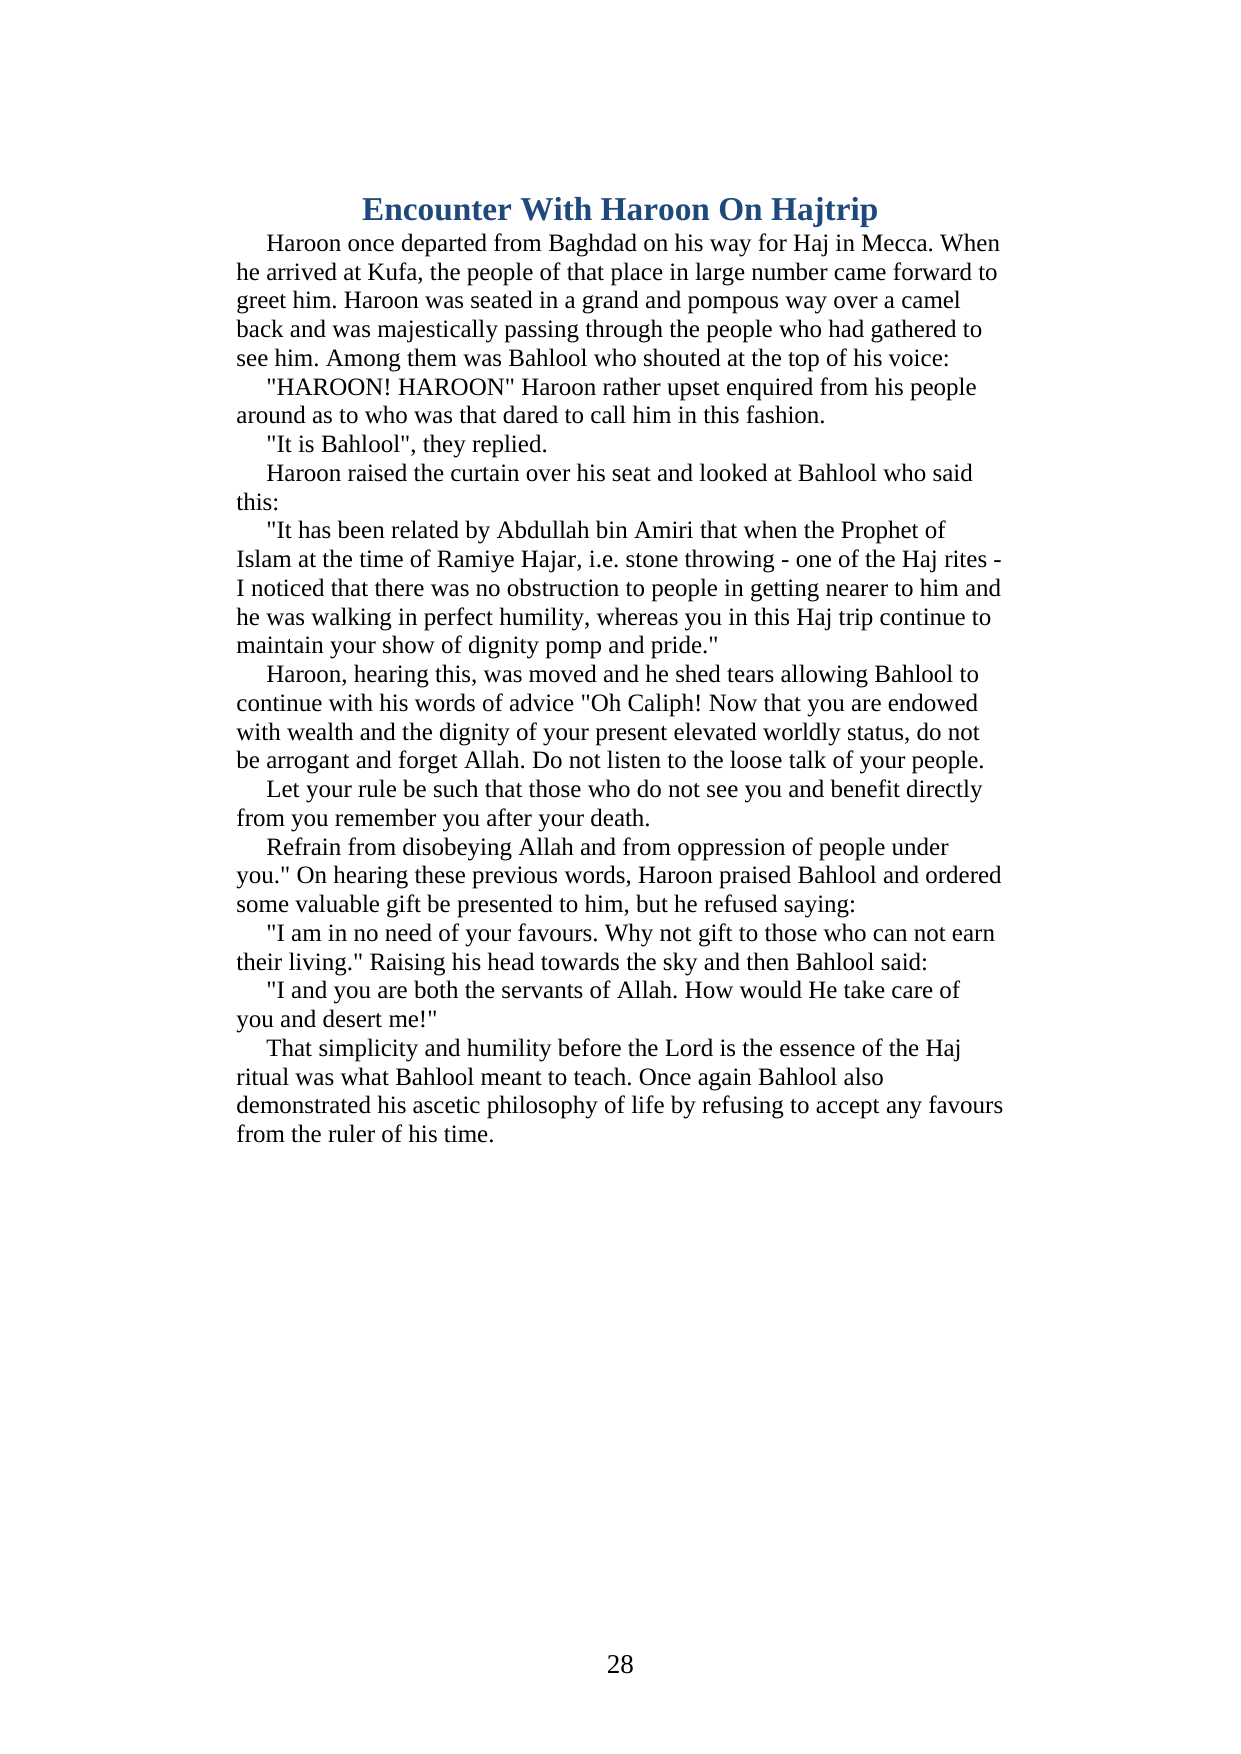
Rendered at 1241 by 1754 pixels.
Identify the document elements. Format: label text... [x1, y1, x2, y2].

text Refrain from disobeying Allah and from oppression of people under you." On hearing these previous words, Haroon praised Bahlool and ordered some valuable gift be presented to him, but he refused saying: [236, 832, 1004, 918]
text Let your rule be such that those who do not see you and benefit directly from you remember you after your death. [236, 774, 1004, 832]
text "I am in no need of your favours. Why not gift to those who can not earn their living." Raising his head towards the sky and then Bahlool said: [236, 918, 1004, 976]
text That simplicity and humility before the Lord is the essence of the Haj ritual was what Bahlool meant to teach. Once again Bahlool also demonstrated his ascetic philosophy of life by refusing to accept any favours from the ruler of his time. [236, 1033, 1004, 1148]
text Haroon once departed from Baghdad on his way for Haj in Mecca. When he arrived at Kufa, the people of that place in large number came forward to greet him. Haroon was seated in a grand and pompous way over a camel back and was majestically passing through the people who had gathered to see him. Among them was Bahlool who shouted at the top of his voice: [236, 228, 1004, 372]
text Haroon, hearing this, was moved and he shed tears allowing Bahlool to continue with his words of advice "Oh Caliph! Now that you are endowed with wealth and the dignity of your present elevated worldly status, do not be arrogant and forget Allah. Do not listen to the loose talk of your people. [236, 659, 1004, 774]
subtitle Encounter With Haroon On Hajtrip [236, 190, 1004, 228]
text "It has been related by Abdullah bin Amiri that when the Prophet of Islam at the time of Ramiye Hajar, i.e. stone throwing - one of the Haj rites - I noticed that there was no obstruction to people in getting nearer to him and he was walking in perfect humility, whereas you in this Haj trip continue to maintain your show of dignity pomp and pride." [236, 516, 1004, 659]
text "It is Bahlool", they replied. [236, 429, 1004, 458]
text "HAROON! HAROON" Haroon rather upset enquired from his people around as to who was that dared to call him in this fashion. [236, 372, 1004, 429]
text Haroon raised the curtain over his seat and looked at Bahlool who said this: [236, 458, 1004, 516]
text "I and you are both the servants of Allah. How would He take care of you and desert me!" [236, 976, 1004, 1033]
